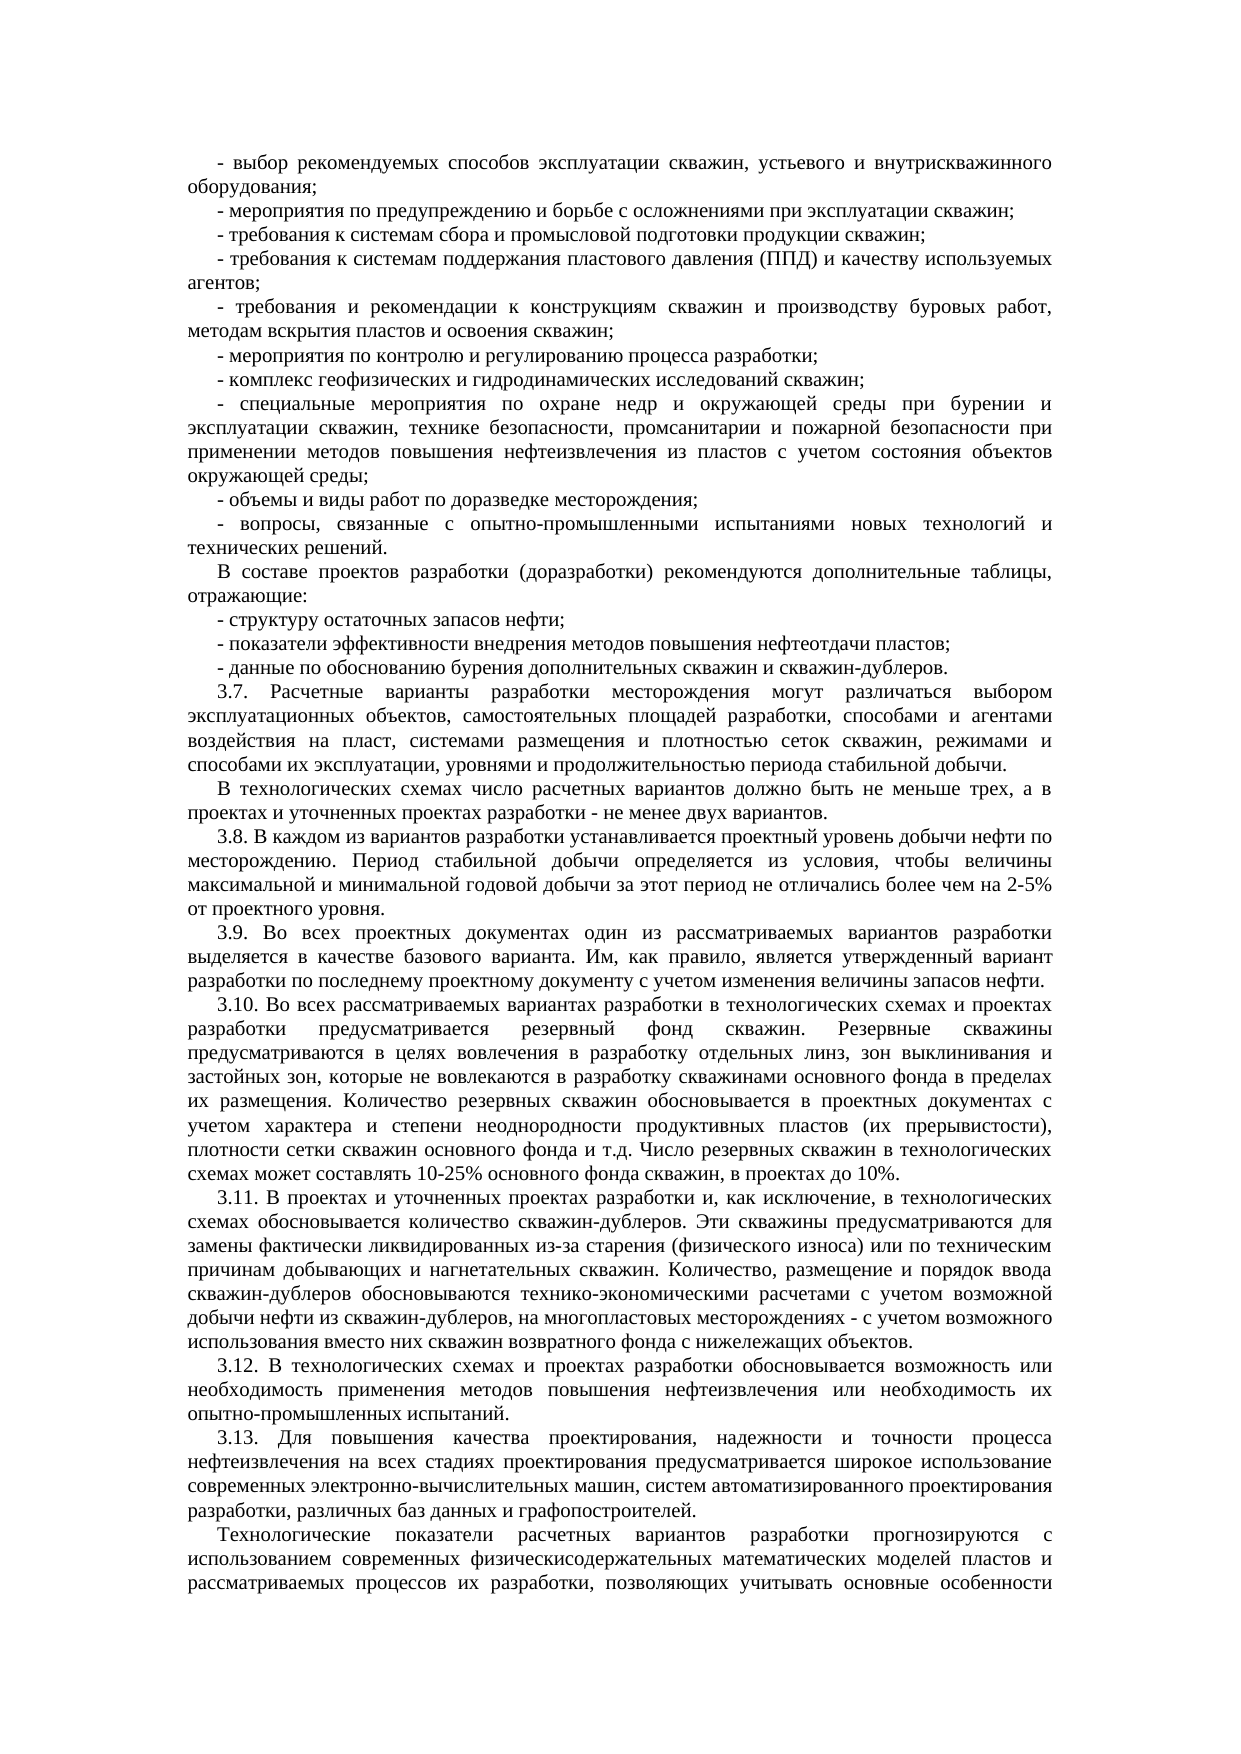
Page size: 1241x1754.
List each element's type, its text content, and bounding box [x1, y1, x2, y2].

text - данные по обоснованию бурения дополнительных скважин и скважин-дублеров. [187, 655, 1053, 679]
text - мероприятия по контролю и регулированию процесса разработки; [187, 342, 1053, 367]
text - объемы и виды работ по доразведке месторождения; [187, 487, 1053, 511]
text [187, 1522, 1053, 1594]
text 3.8. В каждом из вариантов разработки устанавливается проектный уровень добычи нефти по месторождению. Период стабильной добычи определяется из условия, чтобы величины максимальной и минимальной годовой добычи за этот период не отличались более чем на 2-5% от проектного уровня. [187, 824, 1053, 920]
text - требования к системам поддержания пластового давления (ППД) и качеству используемых агентов; [187, 246, 1053, 294]
text 3.11. В проектах и уточненных проектах разработки и, как исключение, в технологических схемах обосновывается количество скважин-дублеров. Эти скважины предусматриваются для замены фактически ликвидированных из-за старения (физического износа) или по техническим причинам добывающих и нагнетательных скважин. Количество, размещение и порядок ввода скважин-дублеров обосновываются технико-экономическими расчетами с учетом возможной добычи нефти из скважин-дублеров, на многопластовых месторождениях - с учетом возможного использования вместо них скважин возвратного фонда с нижележащих объектов. [187, 1185, 1053, 1353]
text - выбор рекомендуемых способов эксплуатации скважин, устьевого и внутрискважинного оборудования; [187, 150, 1053, 198]
text - требования к системам сбора и промысловой подготовки продукции скважин; [187, 222, 1053, 246]
text 3.10. Во всех рассматриваемых вариантах разработки в технологических схемах и проектах разработки предусматривается резервный фонд скважин. Резервные скважины предусматриваются в целях вовлечения в разработку отдельных линз, зон выклинивания и застойных зон, которые не вовлекаются в разработку скважинами основного фонда в пределах их размещения. Количество резервных скважин обосновывается в проектных документах с учетом характера и степени неоднородности продуктивных пластов (их прерывистости), плотности сетки скважин основного фонда и т.д. Число резервных скважин в технологических схемах может составлять 10-25% основного фонда скважин, в проектах до 10%. [187, 992, 1053, 1185]
text 3.7. Расчетные варианты разработки месторождения могут различаться выбором эксплуатационных объектов, самостоятельных площадей разработки, способами и агентами воздействия на пласт, системами размещения и плотностью сеток скважин, режимами и способами их эксплуатации, уровнями и продолжительностью периода стабильной добычи. [187, 679, 1053, 776]
text - показатели эффективности внедрения методов повышения нефтеотдачи пластов; [187, 631, 1053, 655]
text В технологических схемах число расчетных вариантов должно быть не меньше трех, а в проектах и уточненных проектах разработки - не менее двух вариантов. [187, 776, 1053, 824]
text 3.12. В технологических схемах и проектах разработки обосновывается возможность или необходимость применения методов повышения нефтеизвлечения или необходимость их опытно-промышленных испытаний. [187, 1353, 1053, 1425]
text 3.13. Для повышения качества проектирования, надежности и точности процесса нефтеизвлечения на всех стадиях проектирования предусматривается широкое использование современных электронно-вычислительных машин, систем автоматизированного проектирования разработки, различных баз данных и графопостроителей. [187, 1425, 1053, 1522]
text В составе проектов разработки (доразработки) рекомендуются дополнительные таблицы, отражающие: [187, 559, 1053, 607]
text 3.9. Во всех проектных документах один из рассматриваемых вариантов разработки выделяется в качестве базового варианта. Им, как правило, является утвержденный вариант разработки по последнему проектному документу с учетом изменения величины запасов нефти. [187, 920, 1053, 992]
text - комплекс геофизических и гидродинамических исследований скважин; [187, 367, 1053, 391]
text - специальные мероприятия по охране недр и окружающей среды при бурении и эксплуатации скважин, технике безопасности, промсанитарии и пожарной безопасности при применении методов повышения нефтеизвлечения из пластов с учетом состояния объектов окружающей среды; [187, 391, 1053, 487]
text - вопросы, связанные с опытно-промышленными испытаниями новых технологий и технических решений. [187, 511, 1053, 559]
text - требования и рекомендации к конструкциям скважин и производству буровых работ, методам вскрытия пластов и освоения скважин; [187, 294, 1053, 342]
text - структуру остаточных запасов нефти; [187, 607, 1053, 631]
text - мероприятия по предупреждению и борьбе с осложнениями при эксплуатации скважин; [187, 198, 1053, 222]
